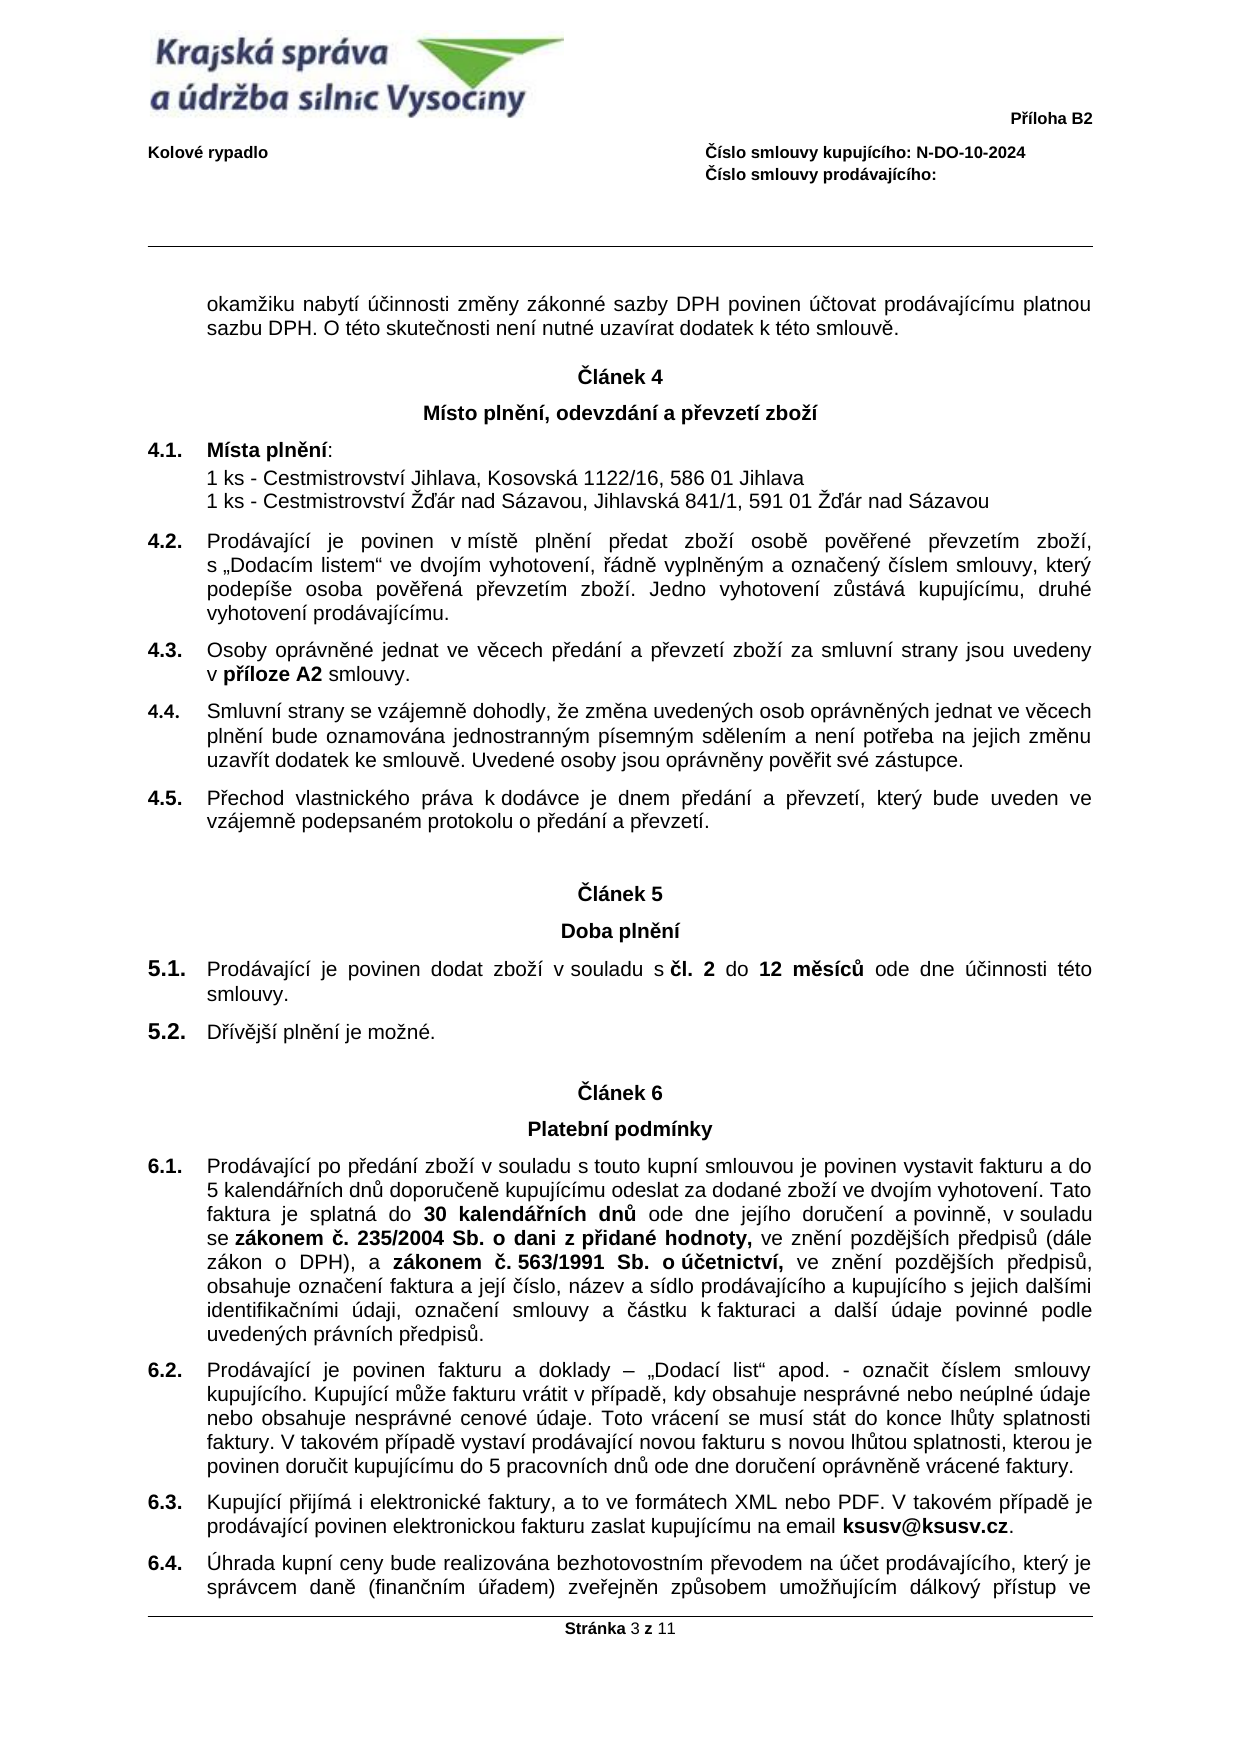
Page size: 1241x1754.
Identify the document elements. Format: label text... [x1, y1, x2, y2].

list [148, 1551, 1093, 1598]
list Smluvní strany se vzájemně dohodly, že změna uvedených osob oprávněných jednat ve věcech plnění bude oznamována jednostranným písemným sdělením a není potřeba na jejich změnu uzavřít dodatek ke smlouvě. Uvedené osoby jsou oprávněny pověřit své zástupce. [148, 698, 1093, 773]
list Přechod vlastnického práva k dodávce je dnem předání a převzetí, který bude uveden ve vzájemně podepsaném protokolu o předání a převzetí. [148, 785, 1093, 833]
list Prodávající po předání zboží v souladu s touto kupní smlouvou je povinen vystavit fakturu a do 5 kalendářních dnů doporučeně kupujícímu odeslat za dodané zboží ve dvojím vyhotovení. Tato faktura je splatná do 30 kalendářních dnů ode dne jejího doručení a povinně, v souladu se zákonem č. 235/2004 Sb. o dani z přidané hodnoty, ve znění pozdějších předpisů (dále zákon o DPH), a zákonem č. 563/1991 Sb. o účetnictví, ve znění pozdějších předpisů, obsahuje označení faktura a její číslo, název a sídlo prodávajícího a kupujícího s jejich dalšími identifikačními údaji, označení smlouvy a částku k fakturaci a další údaje povinné podle uvedených právních předpisů. [148, 1154, 1093, 1345]
list Prodávající je povinen fakturu a doklady – „Dodací list“ apod. - označit číslem smlouvy kupujícího. Kupující může fakturu vrátit v případě, kdy obsahuje nesprávné nebo neúplné údaje nebo obsahuje nesprávné cenové údaje. Toto vrácení se musí stát do konce lhůty splatnosti faktury. V takovém případě vystaví prodávající novou fakturu s novou lhůtou splatnosti, kterou je povinen doručit kupujícímu do 5 pracovních dnů ode dne doručení oprávněně vrácené faktury. [148, 1358, 1093, 1478]
text Platební podmínky [148, 1117, 1093, 1141]
list Dřívější plnění je možné. [148, 1018, 1093, 1044]
list Osoby oprávněné jednat ve věcech předání a převzetí zboží za smluvní strany jsou uvedeny v příloze A2 smlouvy. [148, 638, 1093, 686]
text Článek 4 [148, 365, 1093, 389]
picture [148, 30, 564, 118]
table_header 1 ks - Cestmistrovství Jihlava, Kosovská 1122/16, 586 01 Jihlava 1 ks - Cestmistrovství Žďár nad Sázavou, Jihlavská 841/1, 591 01 Žďár nad Sázavou [149, 462, 1061, 529]
text Doba plnění [148, 919, 1093, 943]
text Článek 6 [148, 1081, 1093, 1105]
text Článek 5 [148, 882, 1093, 906]
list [148, 292, 1093, 340]
list Prodávající je povinen dodat zboží v souladu s čl. 2 do 12 měsíců ode dne účinnosti této smlouvy. [148, 955, 1093, 1006]
list Místa plnění: [148, 438, 1093, 462]
list Prodávající je povinen v místě plnění předat zboží osobě pověřené převzetím zboží, s „Dodacím listem“ ve dvojím vyhotovení, řádně vyplněným a označený číslem smlouvy, který podepíše osoba pověřená převzetím zboží. Jedno vyhotovení zůstává kupujícímu, druhé vyhotovení prodávajícímu. [148, 529, 1093, 625]
text Místo plnění, odevzdání a převzetí zboží [148, 401, 1093, 425]
list Kupující přijímá i elektronické faktury, a to ve formátech XML nebo PDF. V takovém případě je prodávající povinen elektronickou fakturu zaslat kupujícímu na email ksusv@ksusv.cz. [148, 1490, 1093, 1538]
